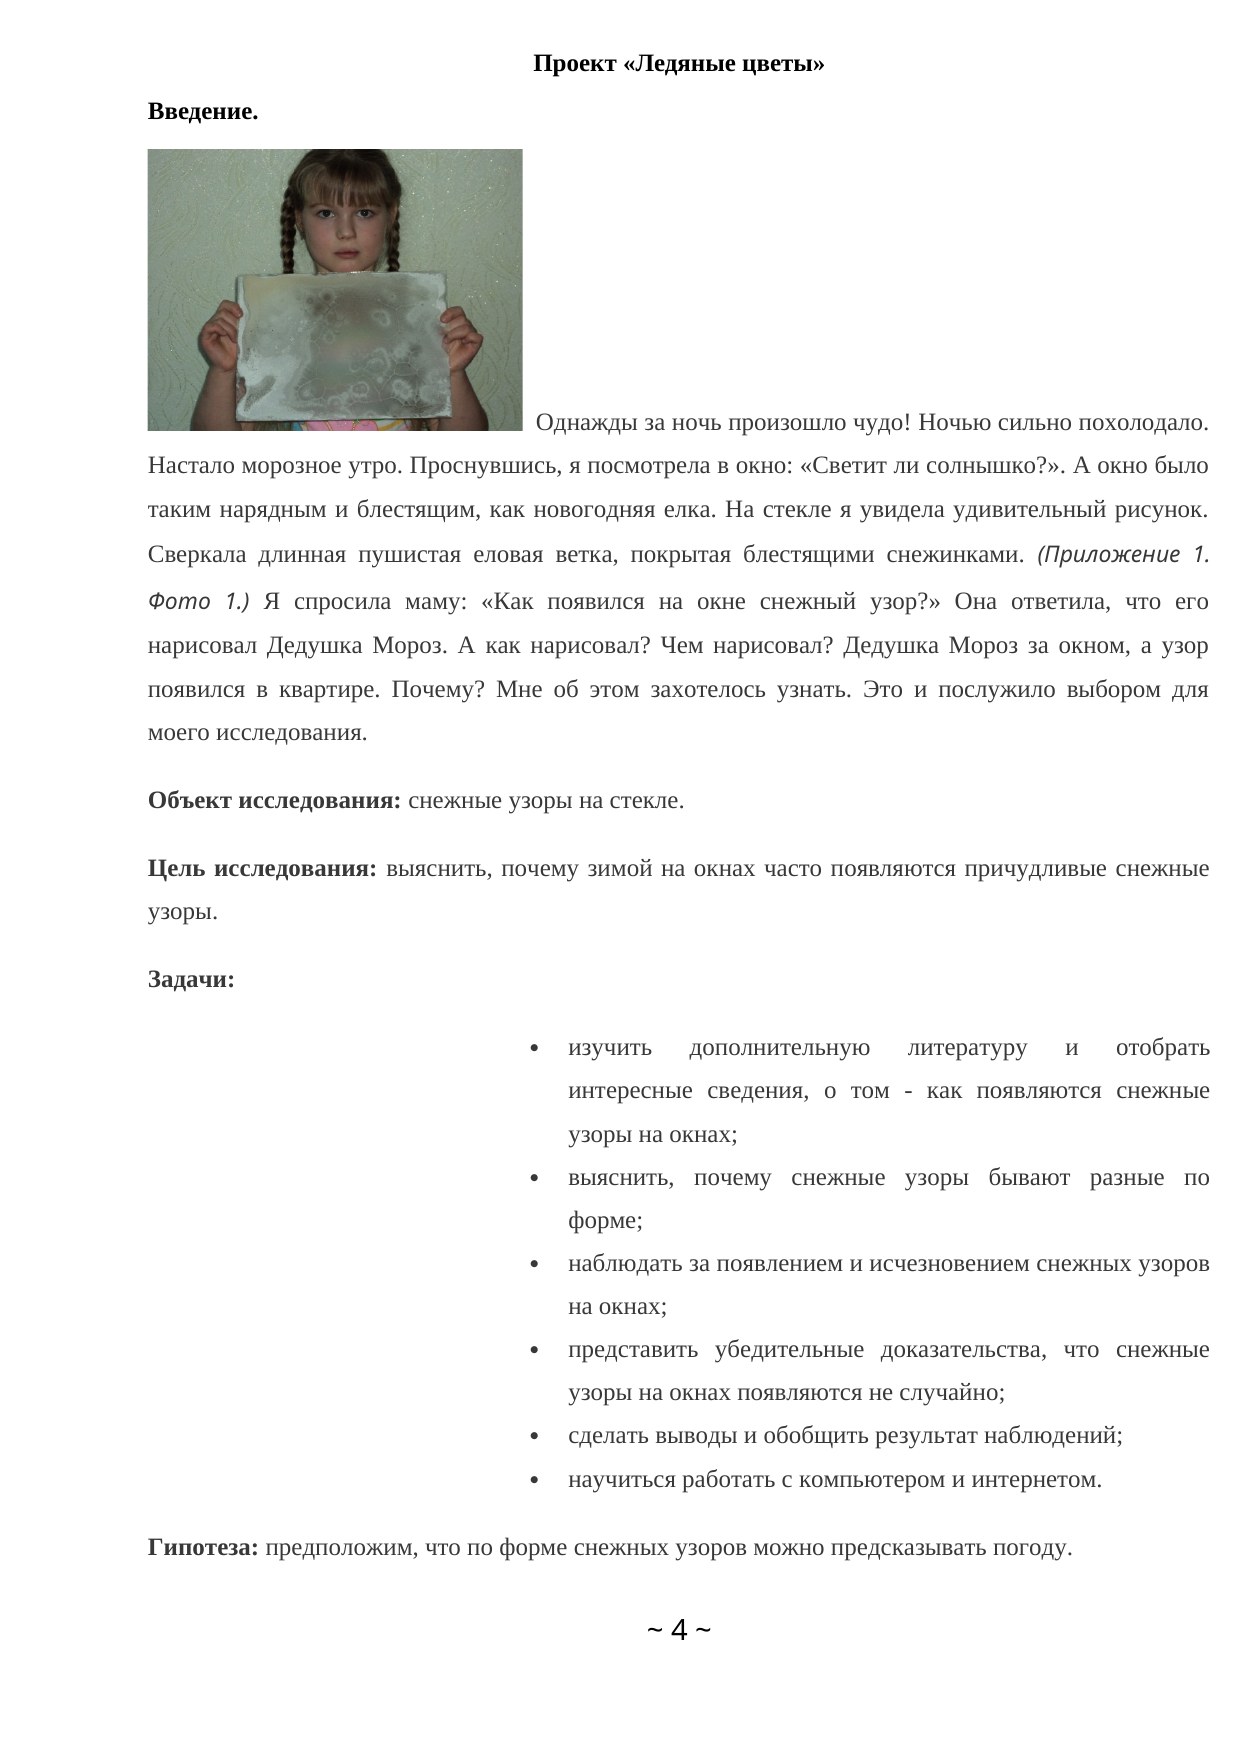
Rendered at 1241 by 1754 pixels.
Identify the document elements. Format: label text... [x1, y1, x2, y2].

list представить убедительные доказательства, что снежные узоры на окнах появляются не случайно; [531, 1334, 1211, 1406]
list научиться работать с компьютером и интернетом. [531, 1464, 1211, 1492]
text Задачи: [148, 964, 1211, 993]
list выяснить, почему снежные узоры бывают разные по форме; [531, 1162, 1211, 1234]
list сделать выводы и обобщить результат наблюдений; [531, 1421, 1211, 1449]
text Проект «Ледяные цветы» [148, 48, 1211, 77]
text Введение. [148, 96, 1211, 124]
text Однажды за ночь произошло чудо! Ночью сильно похолодало. Настало морозное утро. Проснувшись, я посмотрела в окно: «Светит ли солнышко?». А окно было таким нарядным и блестящим, как новогодняя елка. На стекле я увидела удивительный рисунок. Сверкала длинная пушистая еловая ветка, покрытая блестящими снежинками. (Приложение 1. Фото 1.) Я спросила маму: «Как появился на окне снежный узор?» Она ответила, что его нарисовал Дедушка Мороз. А как нарисовал? Чем нарисовал? Дедушка Мороз за окном, а узор появился в квартире. Почему? Мне об этом захотелось узнать. Это и послужило выбором для моего исследования. [148, 149, 1211, 746]
text Цель исследования: выяснить, почему зимой на окнах часто появляются причудливые снежные узоры. [148, 853, 1211, 925]
text Гипотеза: предположим, что по форме снежных узоров можно предсказывать погоду. [148, 1532, 1211, 1561]
list наблюдать за появлением и исчезновением снежных узоров на окнах; [531, 1248, 1211, 1320]
text Объект исследования: снежные узоры на стекле. [148, 785, 1211, 814]
list изучить дополнительную литературу и отобрать интересные сведения, о том - как появляются снежные узоры на окнах; [531, 1032, 1211, 1147]
picture [147, 149, 523, 431]
